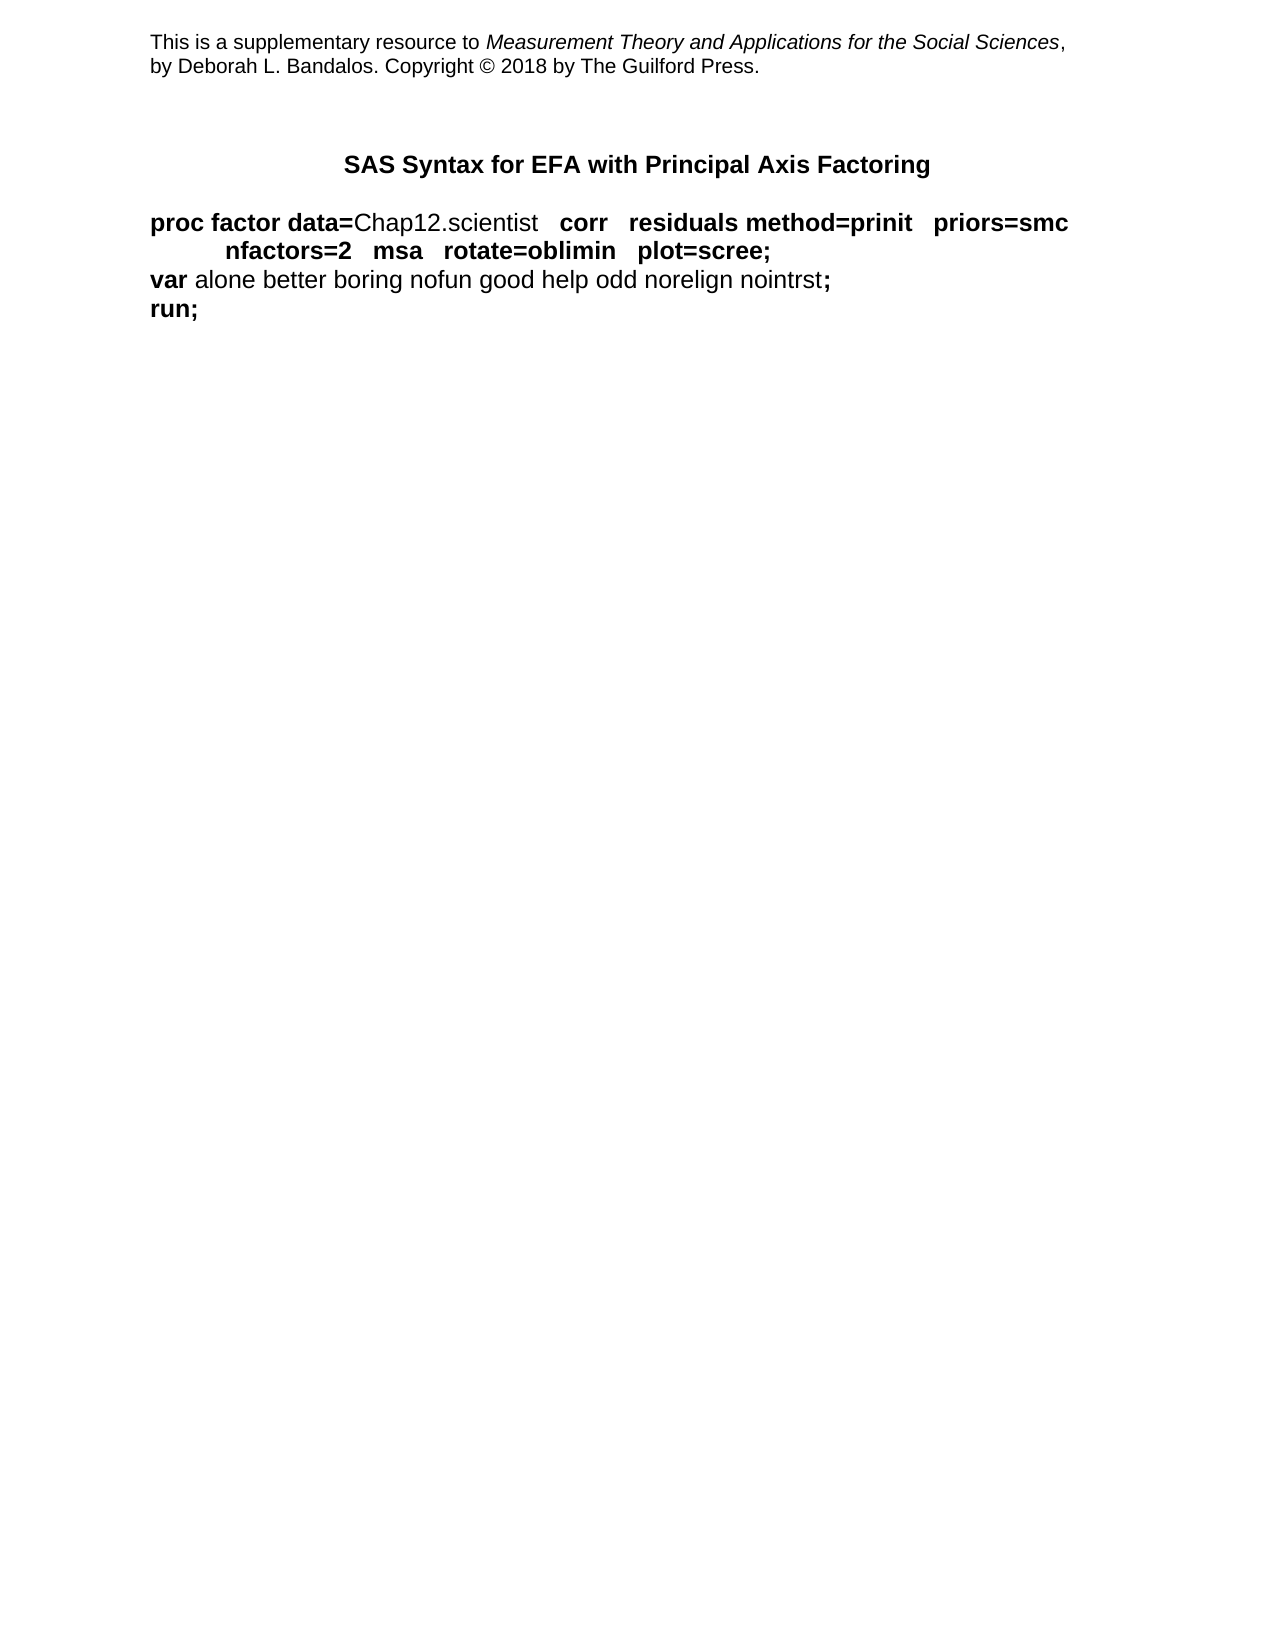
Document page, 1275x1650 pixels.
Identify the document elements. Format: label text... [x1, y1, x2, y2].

text var alone better boring nofun good help odd norelign nointrst; [150, 265, 1125, 294]
text proc factor data=Chap12.scientist corr residuals method=prinit priors=smc [150, 207, 1125, 236]
text SAS Syntax for EFA with Principal Axis Factoring [150, 150, 1125, 179]
text nfactors=2 msa rotate=oblimin plot=scree; [150, 236, 1125, 265]
text run; [150, 294, 1125, 322]
